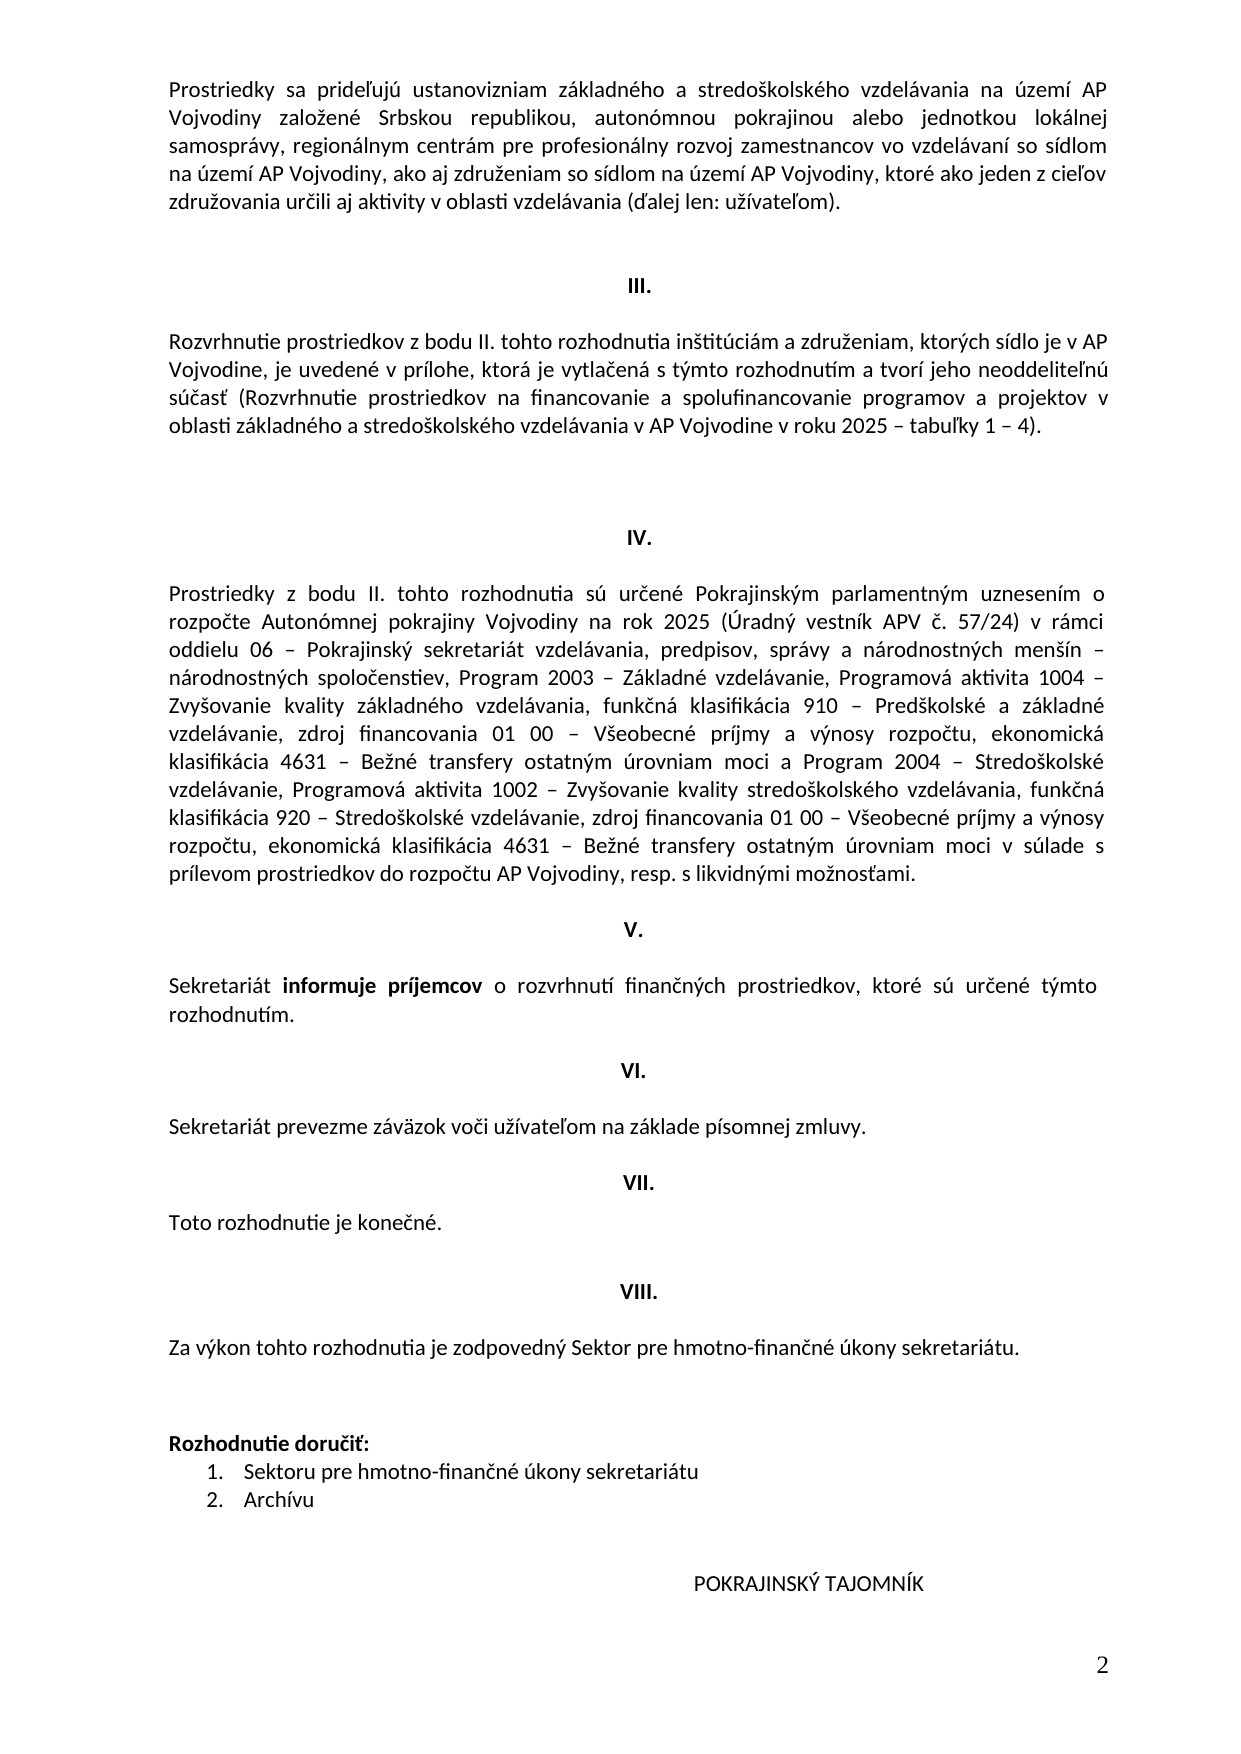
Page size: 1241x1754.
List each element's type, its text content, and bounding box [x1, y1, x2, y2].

text POKRAJINSKÝ TAJOMNÍK [691, 1569, 1109, 1598]
list Archívu [206, 1486, 1109, 1513]
text Sekretariát prevezme záväzok voči užívateľom na základe písomnej zmluvy. [169, 1112, 1098, 1140]
text VIII. [169, 1277, 1109, 1305]
text IV. [169, 523, 1110, 551]
text V. [169, 916, 1098, 944]
text Prostriedky z bodu II. tohto rozhodnutia sú určené Pokrajinským parlamentným uznesením o rozpočte Autonómnej pokrajiny Vojvodiny na rok 2025 (Úradný vestník APV č. 57/24) v rámci oddielu 06 – Pokrajinský sekretariát vzdelávania, predpisov, správy a národnostných menšín – národnostných spoločenstiev, Program 2003 – Základné vzdelávanie, Programová aktivita 1004 – Zvyšovanie kvality základného vzdelávania, funkčná klasifikácia 910 – Predškolské a základné vzdelávanie, zdroj financovania 01 00 – Všeobecné príjmy a výnosy rozpočtu, ekonomická klasifikácia 4631 – Bežné transfery ostatným úrovniam moci a Program 2004 – Stredoškolské vzdelávanie, Programová aktivita 1002 – Zvyšovanie kvality stredoškolského vzdelávania, funkčná klasifikácia 920 – Stredoškolské vzdelávanie, zdroj financovania 01 00 – Všeobecné príjmy a výnosy rozpočtu, ekonomická klasifikácia 4631 – Bežné transfery ostatným úrovniam moci v súlade s prílevom prostriedkov do rozpočtu AP Vojvodiny, resp. s likvidnými možnosťami. [169, 579, 1106, 888]
text III. [169, 271, 1110, 299]
text Za výkon tohto rozhodnutia je zodpovedný Sektor pre hmotno-finančné úkony sekretariátu. [169, 1333, 1109, 1361]
list Sektoru pre hmotno-finančné úkony sekretariátu [206, 1457, 1109, 1486]
text Toto rozhodnutie je konečné. [169, 1208, 1109, 1236]
text VI. [169, 1056, 1098, 1084]
text Sekretariát informuje príjemcov o rozvrhnutí finančných prostriedkov, ktoré sú určené týmto rozhodnutím. [169, 972, 1098, 1028]
text Rozvrhnutie prostriedkov z bodu II. tohto rozhodnutia inštitúciám a združeniam, ktorých sídlo je v AP Vojvodine, je uvedené v prílohe, ktorá je vytlačená s týmto rozhodnutím a tvorí jeho neoddeliteľnú súčasť (Rozvrhnutie prostriedkov na financovanie a spolufinancovanie programov a projektov v oblasti základného a stredoškolského vzdelávania v AP Vojvodine v roku 2025 – tabuľky 1 – 4). [169, 327, 1110, 439]
text Prostriedky sa prideľujú ustanovizniam základného a stredoškolského vzdelávania na území AP Vojvodiny založené Srbskou republikou, autonómnou pokrajinou alebo jednotkou lokálnej samosprávy, regionálnym centrám pre profesionálny rozvoj zamestnancov vo vzdelávaní so sídlom na území AP Vojvodiny, ako aj združeniam so sídlom na území AP Vojvodiny, ktoré ako jeden z cieľov združovania určili aj aktivity v oblasti vzdelávania (ďalej len: užívateľom). [169, 75, 1109, 215]
text Rozhodnutie doručiť: [169, 1429, 1109, 1457]
text VII. [169, 1168, 1109, 1196]
